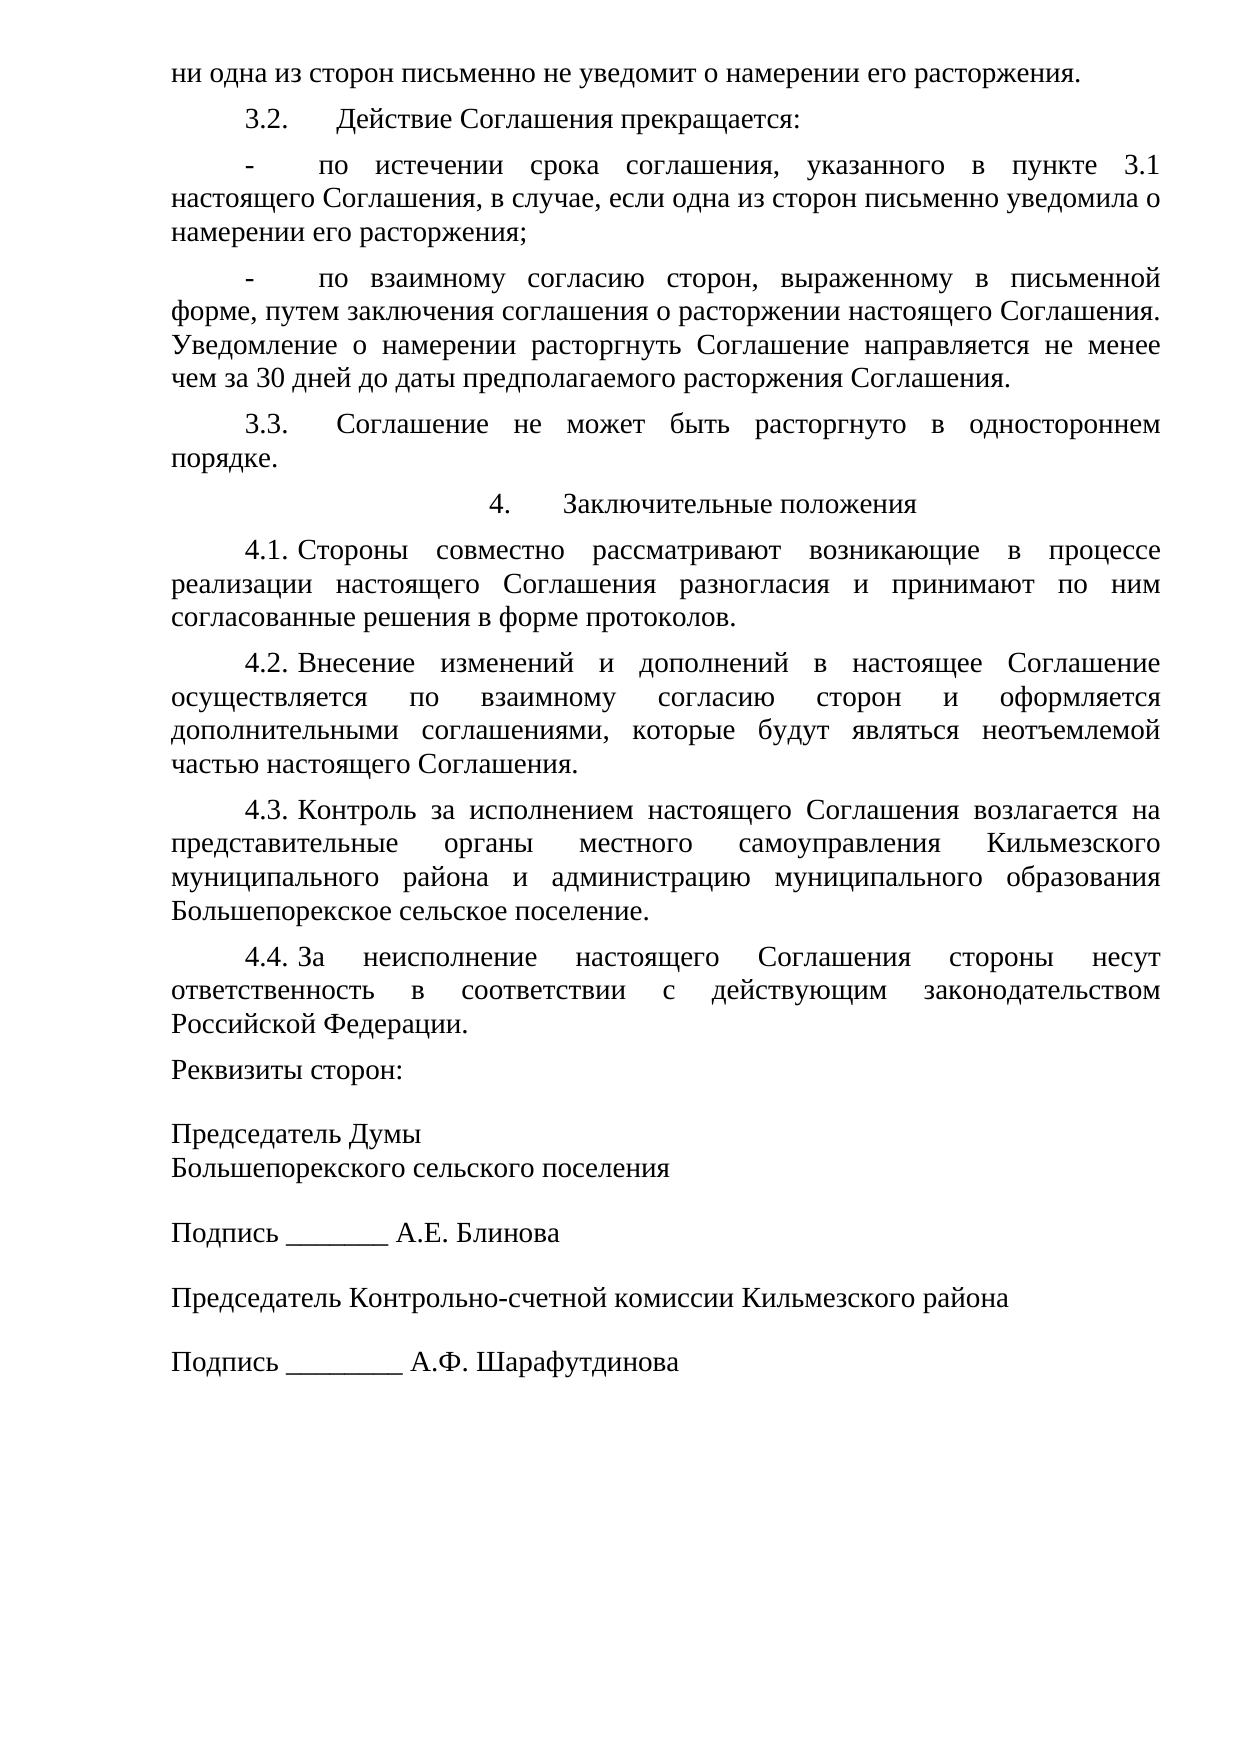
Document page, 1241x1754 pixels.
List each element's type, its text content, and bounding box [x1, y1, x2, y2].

list по взаимному согласию сторон, выраженному в письменной форме, путем заключения соглашения о расторжении настоящего Соглашения. Уведомление о намерении расторгнуть Соглашение направляется не менее чем за 30 дней до даты предполагаемого расторжения Соглашения. [171, 260, 1161, 394]
list Стороны совместно рассматривают возникающие в процессе реализации настоящего Соглашения разногласия и принимают по ним согласованные решения в форме протоколов. [171, 532, 1161, 633]
list Действие Соглашения прекращается: [171, 101, 1161, 134]
text Реквизиты сторон: [171, 1052, 1161, 1085]
text Подпись ________ А.Ф. Шарафутдинова [171, 1344, 1161, 1378]
text Председатель Контрольно-счетной комиссии Кильмезского района [171, 1280, 1161, 1313]
text Подпись _______ А.Е. Блинова [171, 1215, 1161, 1248]
text Большепорекского сельского поселения [171, 1150, 1161, 1184]
list Внесение изменений и дополнений в настоящее Соглашение осуществляется по взаимному согласию сторон и оформляется дополнительными соглашениями, которые будут являться неотъемлемой частью настоящего Соглашения. [171, 645, 1161, 779]
list Контроль за исполнением настоящего Соглашения возлагается на представительные органы местного самоуправления Кильмезского муниципального района и администрацию муниципального образования Большепорекское сельское поселение. [171, 792, 1161, 926]
text Председатель Думы [171, 1117, 1161, 1150]
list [171, 55, 1161, 88]
list по истечении срока соглашения, указанного в пункте 3.1 настоящего Соглашения, в случае, если одна из сторон письменно уведомила о намерении его расторжения; [171, 147, 1161, 247]
list Заключительные положения [171, 486, 1161, 520]
list За неисполнение настоящего Соглашения стороны несут ответственность в соответствии с действующим законодательством Российской Федерации. [171, 939, 1161, 1039]
list Соглашение не может быть расторгнуто в одностороннем порядке. [171, 407, 1161, 474]
